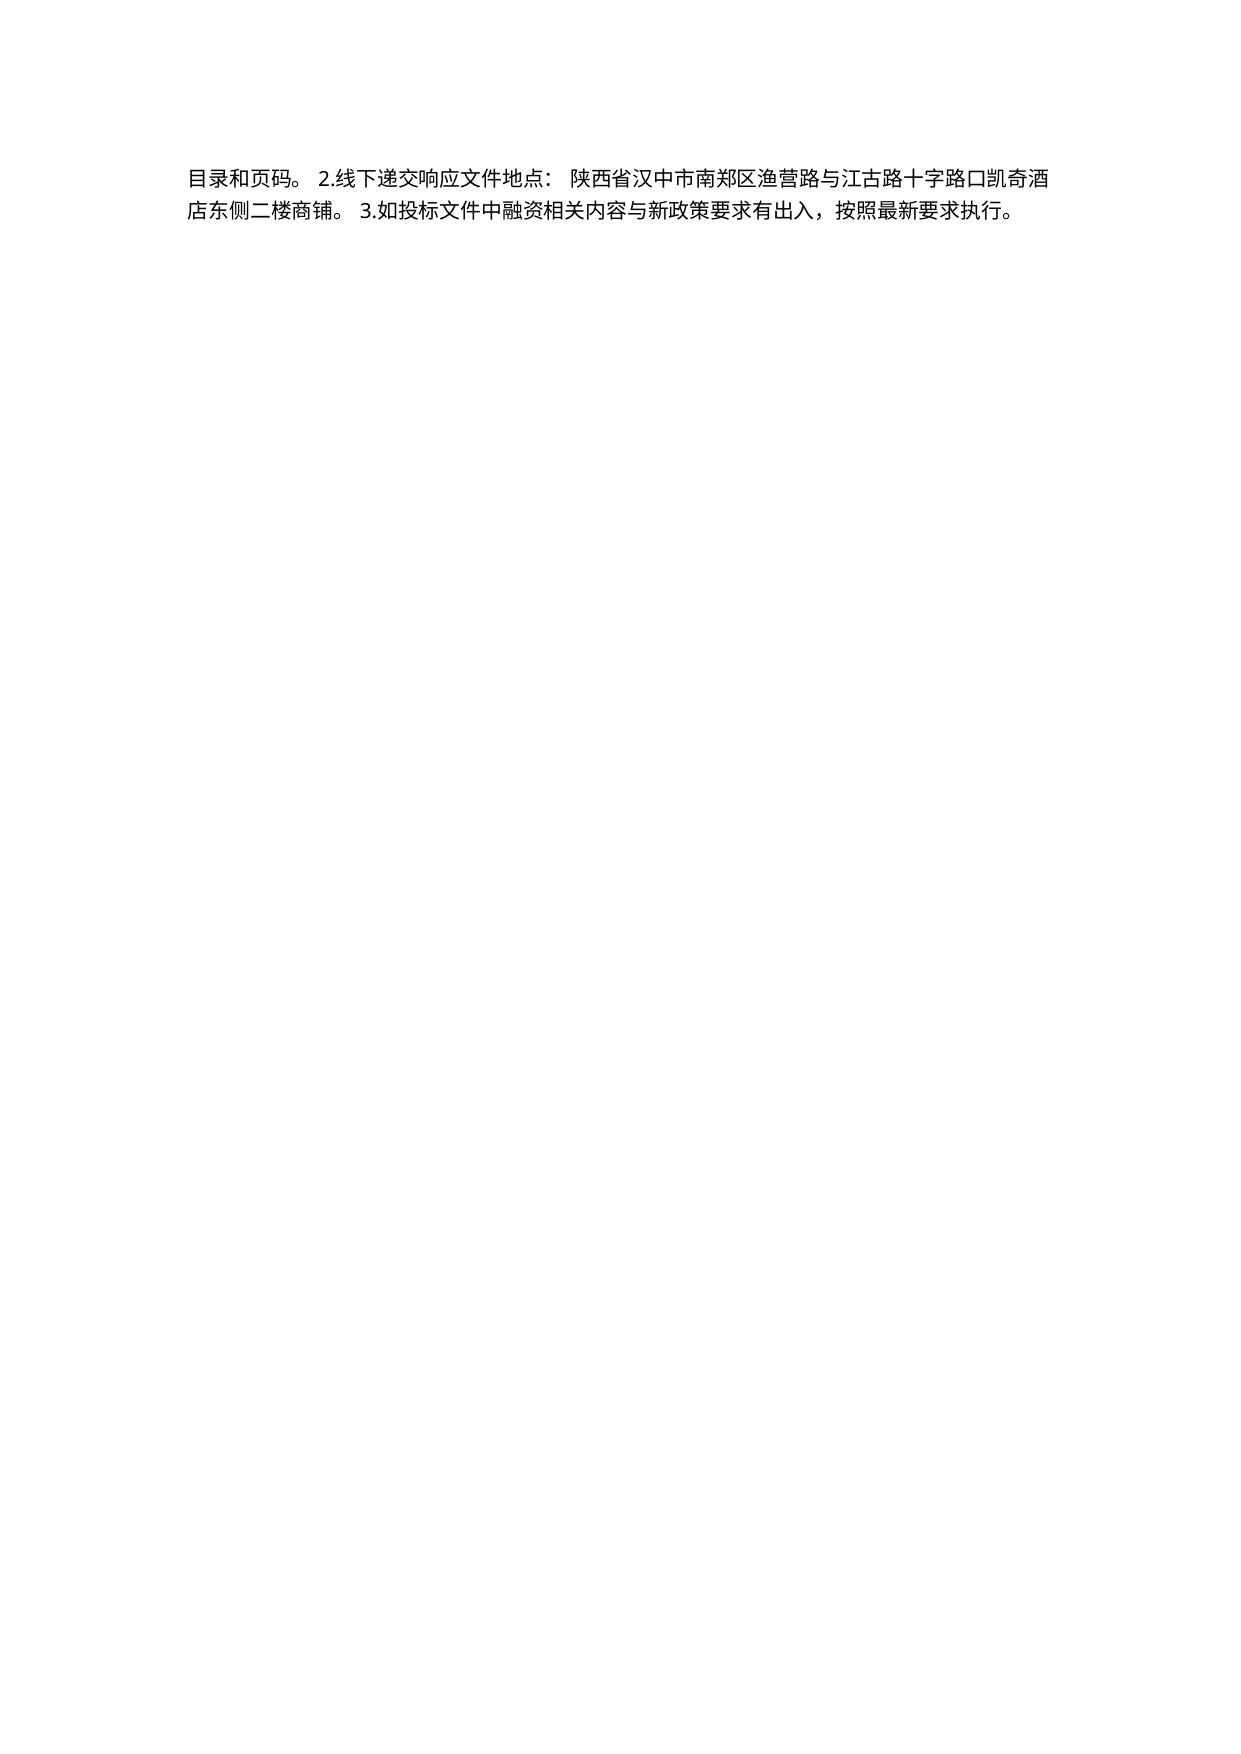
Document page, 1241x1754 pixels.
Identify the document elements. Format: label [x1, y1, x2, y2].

text [187, 162, 1053, 227]
